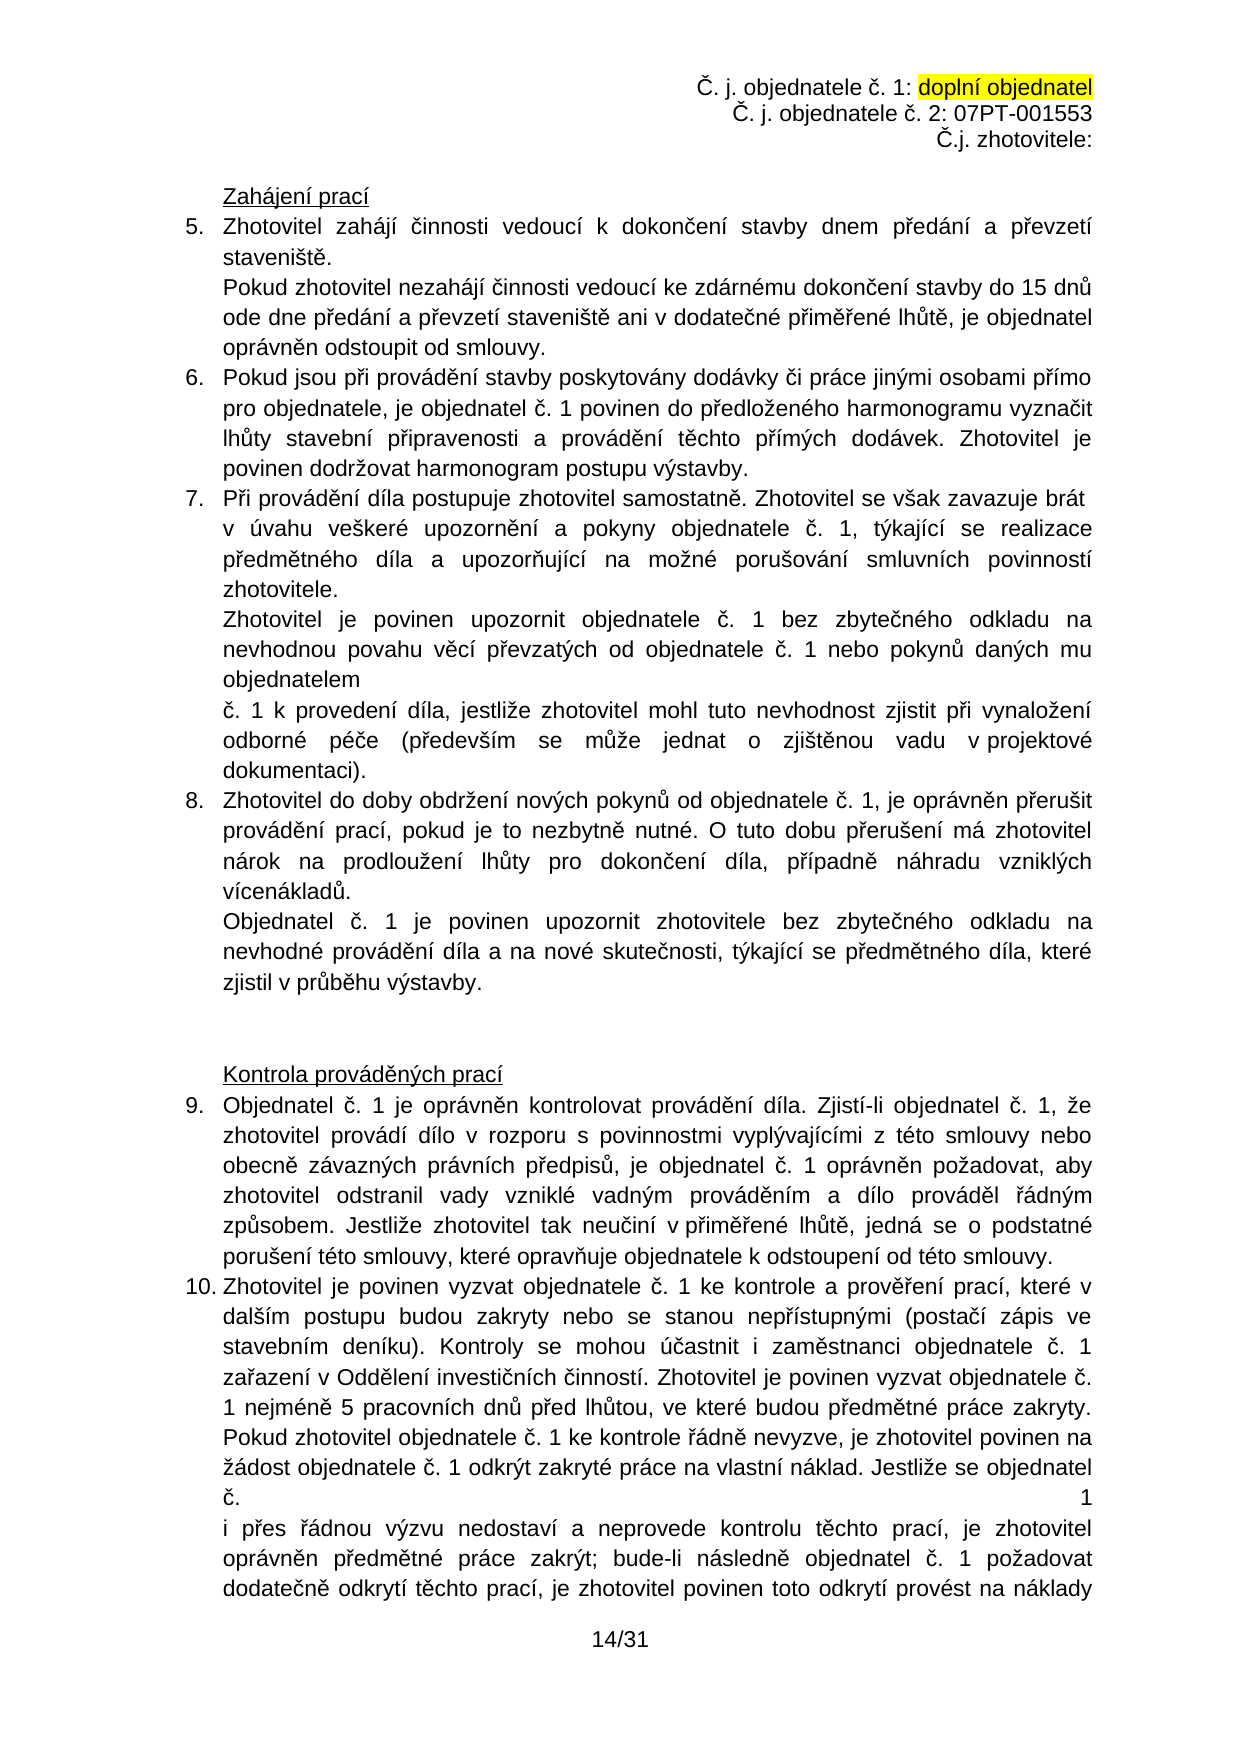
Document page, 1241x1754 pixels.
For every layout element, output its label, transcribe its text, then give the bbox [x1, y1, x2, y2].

list Zhotovitel do doby obdržení nových pokynů od objednatele č. 1, je oprávněn přerušit provádění prací, pokud je to nezbytně nutné. O tuto dobu přerušení má zhotovitel nárok na prodloužení lhůty pro dokončení díla, případně náhradu vzniklých vícenákladů. Objednatel č. 1 je povinen upozornit zhotovitele bez zbytečného odkladu na nevhodné provádění díla a na nové skutečnosti, týkající se předmětného díla, které zjistil v průběhu výstavby. [185, 787, 1093, 995]
list Zhotovitel zahájí činnosti vedoucí k dokončení stavby dnem předání a převzetí staveniště. Pokud zhotovitel nezahájí činnosti vedoucí ke zdárnému dokončení stavby do 15 dnů ode dne předání a převzetí staveniště ani v dodatečné přiměřené lhůtě, je objednatel oprávněn odstoupit od smlouvy. [185, 213, 1093, 360]
list Při provádění díla postupuje zhotovitel samostatně. Zhotovitel se však zavazuje brát v úvahu veškeré upozornění a pokyny objednatele č. 1, týkající se realizace předmětného díla a upozorňující na možné porušování smluvních povinností zhotovitele. Zhotovitel je povinen upozornit objednatele č. 1 bez zbytečného odkladu na nevhodnou povahu věcí převzatých od objednatele č. 1 nebo pokynů daných mu objednatelem č. 1 k provedení díla, jestliže zhotovitel mohl tuto nevhodnost zjistit při vynaložení odborné péče (především se může jednat o zjištěnou vadu v projektové dokumentaci). [185, 485, 1093, 783]
list Zahájení prací [223, 183, 1093, 209]
list Kontrola prováděných prací [223, 1061, 1093, 1088]
list Objednatel č. 1 je oprávněn kontrolovat provádění díla. Zjistí-li objednatel č. 1, že zhotovitel provádí dílo v rozporu s povinnostmi vyplývajícími z této smlouvy nebo obecně závazných právních předpisů, je objednatel č. 1 oprávněn požadovat, aby zhotovitel odstranil vady vzniklé vadným prováděním a dílo prováděl řádným způsobem. Jestliže zhotovitel tak neučiní v přiměřené lhůtě, jedná se o podstatné porušení této smlouvy, které opravňuje objednatele k odstoupení od této smlouvy. [185, 1092, 1093, 1269]
list Pokud jsou při provádění stavby poskytovány dodávky či práce jinými osobami přímo pro objednatele, je objednatel č. 1 povinen do předloženého harmonogramu vyznačit lhůty stavební připravenosti a provádění těchto přímých dodávek. Zhotovitel je povinen dodržovat harmonogram postupu výstavby. [185, 364, 1093, 481]
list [185, 1273, 1093, 1601]
